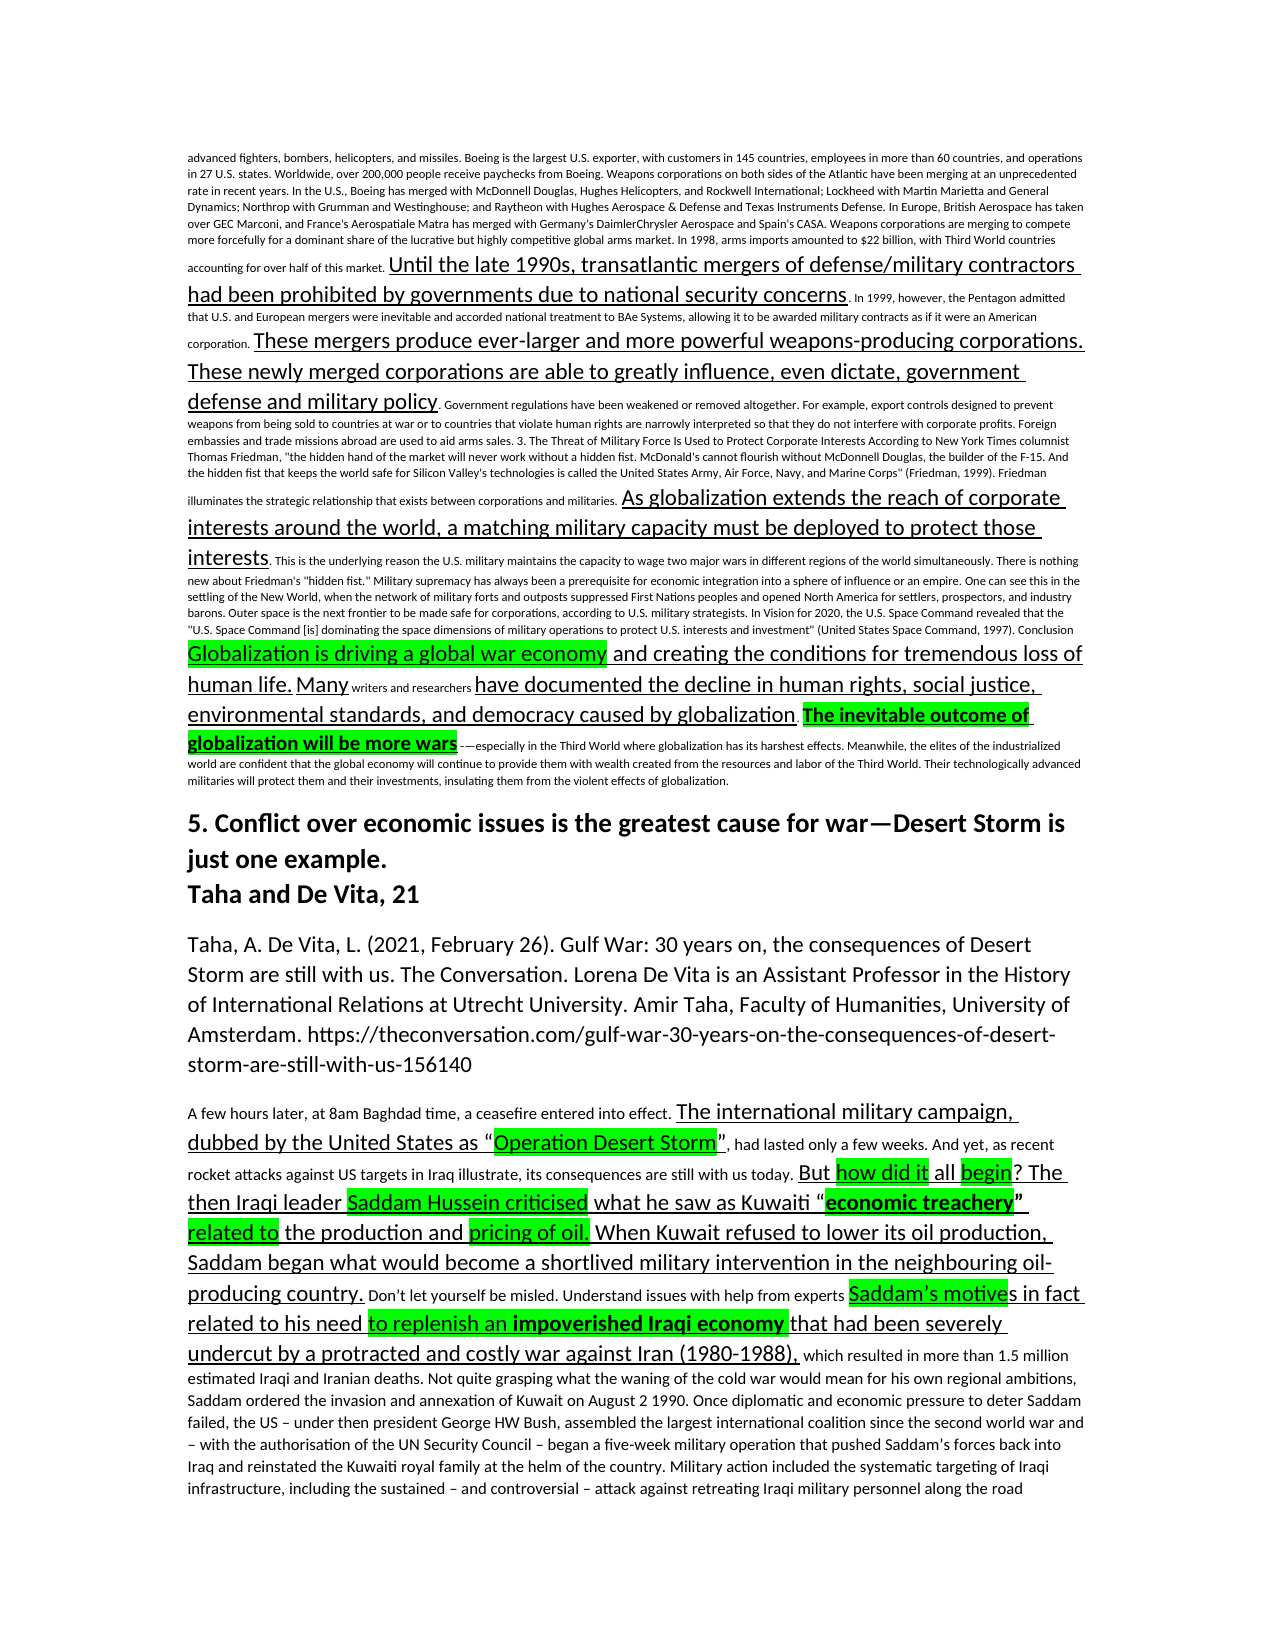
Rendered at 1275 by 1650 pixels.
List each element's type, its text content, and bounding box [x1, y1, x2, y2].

text Taha, A. De Vita, L. (2021, February 26). Gulf War: 30 years on, the consequences of Desert Storm are still with us. The Conversation. Lorena De Vita is an Assistant Professor in the History of International Relations at Utrecht University. Amir Taha, Faculty of Humanities, University of Amsterdam. https://theconversation.com/gulf-war-30-years-on-the-consequences-of-desert-storm-are-still-with-us-156140 [187, 930, 1087, 1078]
text Taha and De Vita, 21 [187, 877, 1087, 910]
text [187, 150, 1087, 788]
subtitle 5. Conflict over economic issues is the greatest cause for war—Desert Storm is just one example. [187, 806, 1087, 875]
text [187, 1097, 1087, 1498]
